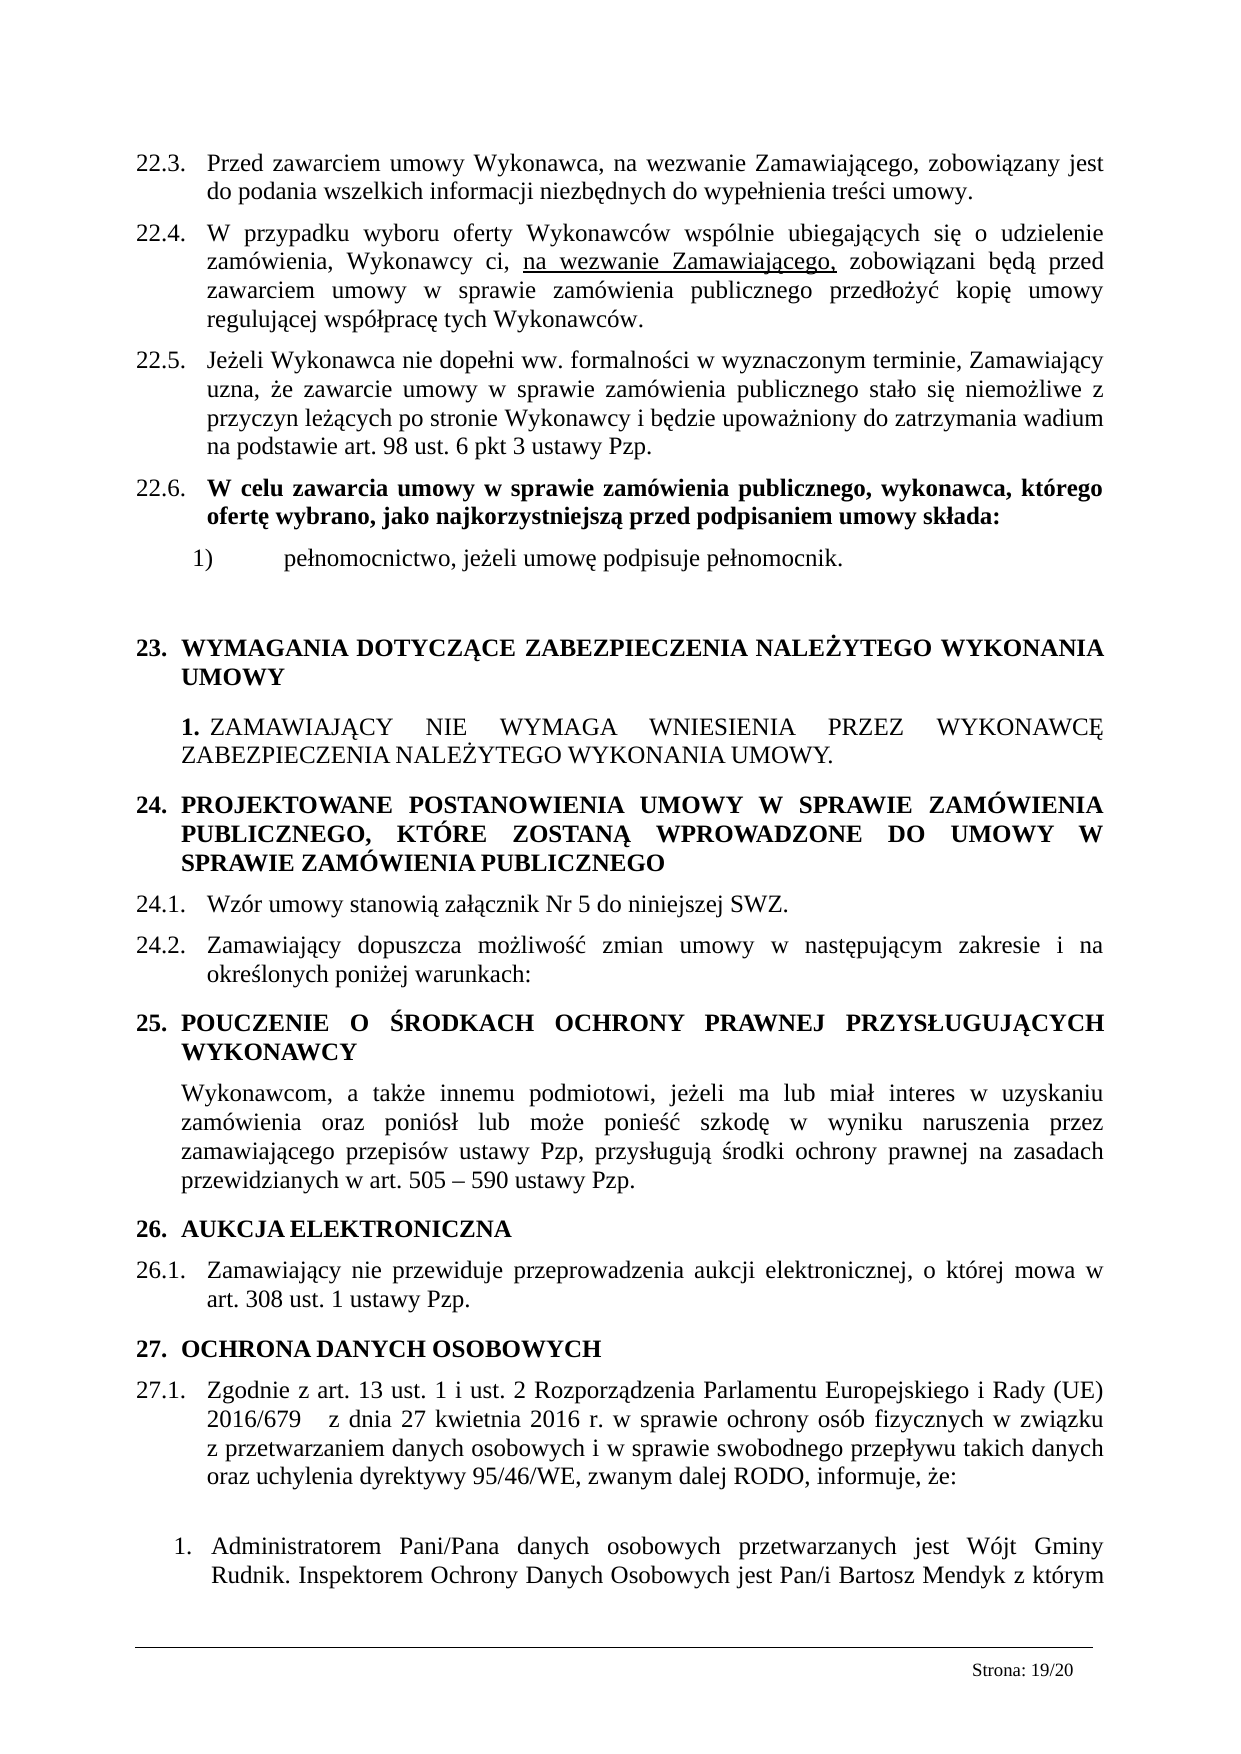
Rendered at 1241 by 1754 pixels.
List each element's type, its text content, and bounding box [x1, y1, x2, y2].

list Pouczenie o środkach ochrony prawnej przysługujących Wykonawcy [136, 1008, 1104, 1066]
text Wykonawcom, a także innemu podmiotowi, jeżeli ma lub miał interes w uzyskaniu zamówienia oraz poniósł lub może ponieść szkodę w wyniku naruszenia przez zamawiającego przepisów ustawy Pzp, przysługują środki ochrony prawnej na zasadach przewidzianych w art. 505 – 590 ustawy Pzp. [181, 1078, 1104, 1193]
list Zamawiający dopuszcza możliwość zmian umowy w następującym zakresie i na określonych poniżej warunkach: [136, 930, 1104, 988]
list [173, 1531, 1104, 1589]
list Wymagania dotyczące zabezpieczenia należytego wykonania umowy [136, 633, 1104, 691]
list W celu zawarcia umowy w sprawie zamówienia publicznego, wykonawca, którego ofertę wybrano, jako najkorzystniejszą przed podpisaniem umowy składa: [136, 473, 1104, 530]
list W przypadku wyboru oferty Wykonawców wspólnie ubiegających się o udzielenie zamówienia, Wykonawcy ci, na wezwanie Zamawiającego, zobowiązani będą przed zawarciem umowy w sprawie zamówienia publicznego przedłożyć kopię umowy regulującej współpracę tych Wykonawców. [136, 218, 1104, 333]
list Zgodnie z art. 13 ust. 1 i ust. 2 Rozporządzenia Parlamentu Europejskiego i Rady (UE) 2016/679 z dnia 27 kwietnia 2016 r. w sprawie ochrony osób fizycznych w związku z przetwarzaniem danych osobowych i w sprawie swobodnego przepływu takich danych oraz uchylenia dyrektywy 95/46/WE, zwanym dalej RODO, informuje, że: [136, 1375, 1104, 1490]
list Zamawiający nie przewiduje przeprowadzenia aukcji elektronicznej, o której mowa w art. 308 ust. 1 ustawy Pzp. [136, 1256, 1104, 1313]
text 1. Zamawiający NIE wymaga wniesienia przez Wykonawcę zabezpieczenia należytego wykonania umowy. [181, 712, 1104, 769]
list Jeżeli Wykonawca nie dopełni ww. formalności w wyznaczonym terminie, Zamawiający uzna, że zawarcie umowy w sprawie zamówienia publicznego stało się niemożliwe z przyczyn leżących po stronie Wykonawcy i będzie upoważniony do zatrzymania wadium na podstawie art. 98 ust. 6 pkt 3 ustawy Pzp. [136, 345, 1104, 460]
list Ochrona danych osobowych [136, 1334, 1104, 1363]
list Wzór umowy stanowią załącznik Nr 5 do niniejszej SWZ. [136, 889, 1104, 918]
list projektowane postanowienia umowy w sprawie zamówienia publicznego, które zostaną wprowadzone do umowy w sprawie zamówienia publicznego [136, 790, 1104, 876]
subtitle pełnomocnictwo, jeżeli umowę podpisuje pełnomocnik. [192, 543, 1104, 571]
list Aukcja elektroniczna [136, 1214, 1104, 1243]
list Przed zawarciem umowy Wykonawca, na wezwanie Zamawiającego, zobowiązany jest do podania wszelkich informacji niezbędnych do wypełnienia treści umowy. [136, 148, 1104, 205]
